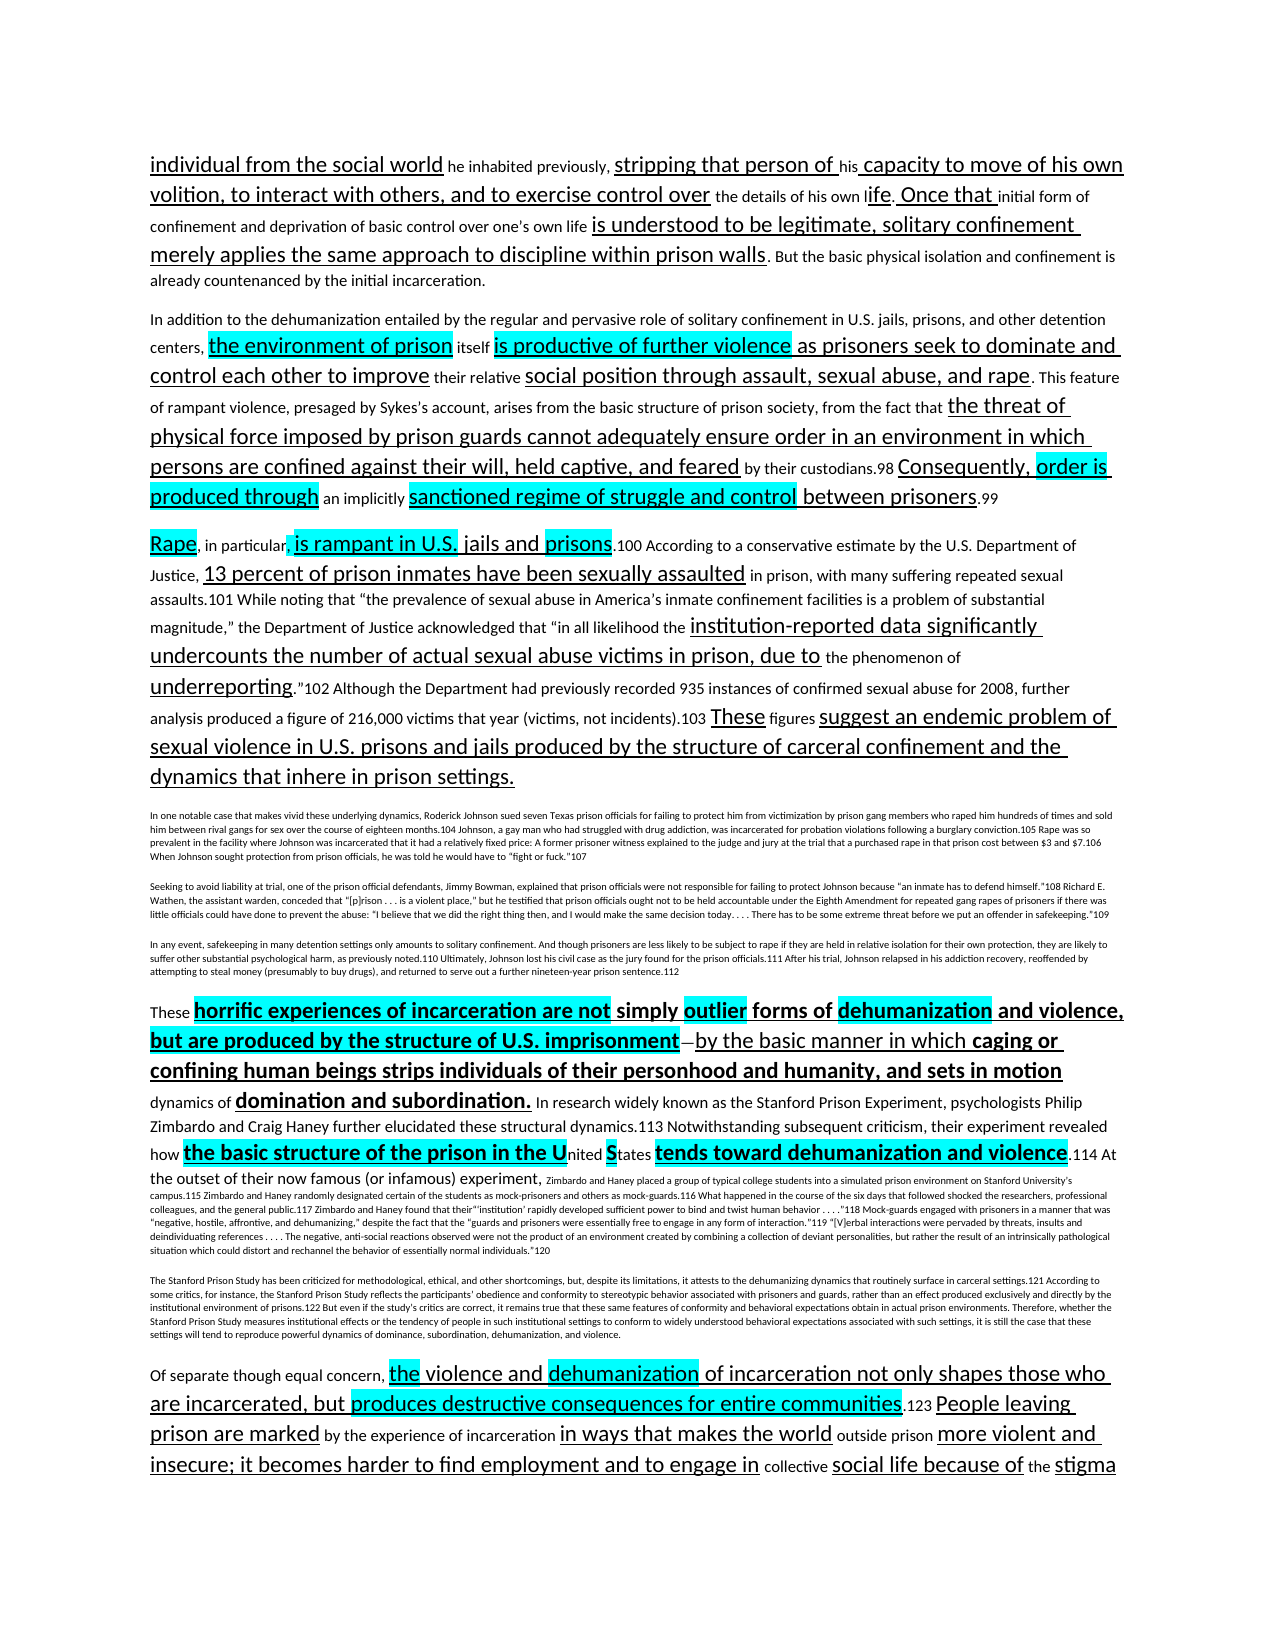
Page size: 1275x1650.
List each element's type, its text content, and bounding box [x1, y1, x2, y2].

text In one notable case that makes vivid these underlying dynamics, Roderick Johnson sued seven Texas prison officials for failing to protect him from victimization by prison gang members who raped him hundreds of times and sold him between rival gangs for sex over the course of eighteen months.104 Johnson, a gay man who had struggled with drug addiction, was incarcerated for probation violations following a burglary conviction.105 Rape was so prevalent in the facility where Johnson was incarcerated that it had a relatively fixed price: A former prisoner witness explained to the judge and jury at the trial that a purchased rape in that prison cost between $3 and $7.106 When Johnson sought protection from prison officials, he was told he would have to “fight or fuck.”107 [150, 809, 1125, 863]
text These horrific experiences of incarceration are not simply outlier forms of dehumanization and violence, but are produced by the structure of U.S. imprisonment—by the basic manner in which caging or confining human beings strips individuals of their personhood and humanity, and sets in motion dynamics of domination and subordination. In research widely known as the Stanford Prison Experiment, psychologists Philip Zimbardo and Craig Haney further elucidated these structural dynamics.113 Notwithstanding subsequent criticism, their experiment revealed how the basic structure of the prison in the United States tends toward dehumanization and violence.114 At the outset of their now famous (or infamous) experiment, Zimbardo and Haney placed a group of typical college students into a simulated prison environment on Stanford University’s campus.115 Zimbardo and Haney randomly designated certain of the students as mock-prisoners and others as mock-guards.116 What happened in the course of the six days that followed shocked the researchers, professional colleagues, and the general public.117 Zimbardo and Haney found that their“‘institution’ rapidly developed sufficient power to bind and twist human behavior . . . .”118 Mock-guards engaged with prisoners in a manner that was “negative, hostile, affrontive, and dehumanizing,” despite the fact that the “guards and prisoners were essentially free to engage in any form of interaction.”119 “[V]erbal interactions were pervaded by threats, insults and deindividuating references . . . . The negative, anti-social reactions observed were not the product of an environment created by combining a collection of deviant personalities, but rather the result of an intrinsically pathological situation which could distort and rechannel the behavior of essentially normal individuals.”120 [150, 996, 1125, 1257]
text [150, 150, 1125, 291]
text Rape, in particular, is rampant in U.S. jails and prisons.100 According to a conservative estimate by the U.S. Department of Justice, 13 percent of prison inmates have been sexually assaulted in prison, with many suffering repeated sexual assaults.101 While noting that “the prevalence of sexual abuse in America’s inmate confinement facilities is a problem of substantial magnitude,” the Department of Justice acknowledged that “in all likelihood the institution-reported data significantly undercounts the number of actual sexual abuse victims in prison, due to the phenomenon of underreporting.”102 Although the Department had previously recorded 935 instances of confirmed sexual abuse for 2008, further analysis produced a figure of 216,000 victims that year (victims, not incidents).103 These figures suggest an endemic problem of sexual violence in U.S. prisons and jails produced by the structure of carceral confinement and the dynamics that inhere in prison settings. [150, 529, 1125, 791]
text In addition to the dehumanization entailed by the regular and pervasive role of solitary confinement in U.S. jails, prisons, and other detention centers, the environment of prison itself is productive of further violence as prisoners seek to dominate and control each other to improve their relative social position through assault, sexual abuse, and rape. This feature of rampant violence, presaged by Sykes’s account, arises from the basic structure of prison society, from the fact that the threat of physical force imposed by prison guards cannot adequately ensure order in an environment in which persons are confined against their will, held captive, and feared by their custodians.98 Consequently, order is produced through an implicitly sanctioned regime of struggle and control between prisoners.99 [150, 309, 1125, 510]
text In any event, safekeeping in many detention settings only amounts to solitary confinement. And though prisoners are less likely to be subject to rape if they are held in relative isolation for their own protection, they are likely to suffer other substantial psychological harm, as previously noted.110 Ultimately, Johnson lost his civil case as the jury found for the prison officials.111 After his trial, Johnson relapsed in his addiction recovery, reoffended by attempting to steal money (presumably to buy drugs), and returned to serve out a further nineteen-year prison sentence.112 [150, 938, 1125, 978]
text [150, 1359, 1125, 1478]
text The Stanford Prison Study has been criticized for methodological, ethical, and other shortcomings, but, despite its limitations, it attests to the dehumanizing dynamics that routinely surface in carceral settings.121 According to some critics, for instance, the Stanford Prison Study reflects the participants’ obedience and conformity to stereotypic behavior associated with prisoners and guards, rather than an effect produced exclusively and directly by the institutional environment of prisons.122 But even if the study’s critics are correct, it remains true that these same features of conformity and behavioral expectations obtain in actual prison environments. Therefore, whether the Stanford Prison Study measures institutional effects or the tendency of people in such institutional settings to conform to widely understood behavioral expectations associated with such settings, it is still the case that these settings will tend to reproduce powerful dynamics of dominance, subordination, dehumanization, and violence. [150, 1274, 1125, 1342]
